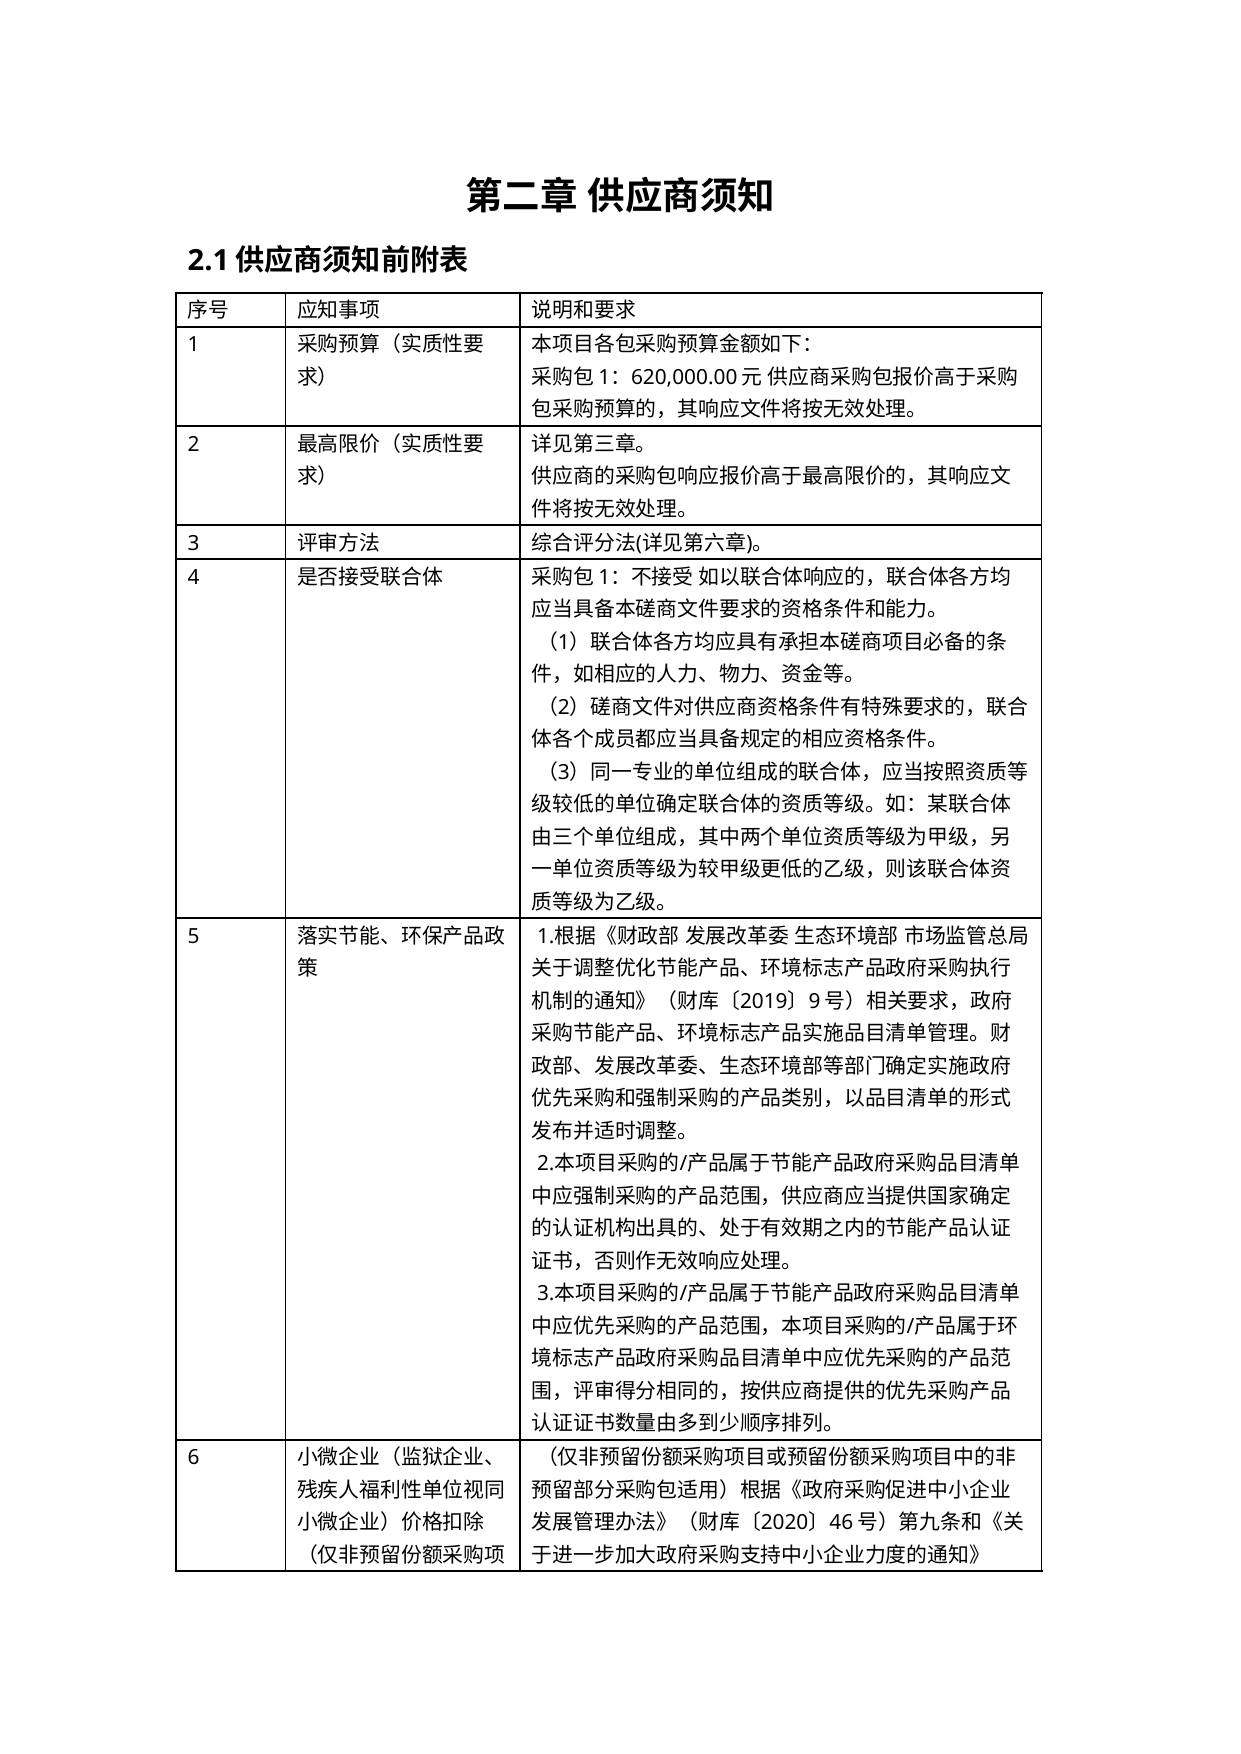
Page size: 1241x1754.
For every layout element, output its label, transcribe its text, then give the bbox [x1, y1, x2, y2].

table_cell 6 [177, 1441, 285, 1570]
text 第二章 供应商须知 [187, 162, 1053, 227]
table_cell 5 [177, 919, 285, 1439]
table_cell 本项目各包采购预算金额如下： 采购包1：620,000.00元 供应商采购包报价高于采购包采购预算的，其响应文件将按无效处理。 [521, 328, 1041, 425]
table_cell 落实节能、环保产品政策 [286, 919, 519, 1439]
table_cell 2 [177, 427, 285, 524]
table_cell 1 [177, 328, 285, 425]
table_cell 3 [177, 526, 285, 558]
table_cell 是否接受联合体 [286, 560, 519, 917]
table_cell 采购包1：不接受 如以联合体响应的，联合体各方均应当具备本磋商文件要求的资格条件和能力。 （1）联合体各方均应具有承担本磋商项目必备的条件，如相应的人力、物力、资金等。 （2）磋商文件对供应商资格条件有特殊要求的，联合体各个成员都应当具备规定的相应资格条件。 （3）同一专业的单位组成的联合体，应当按照资质等级较低的单位确定联合体的资质等级。如：某联合体由三个单位组成，其中两个单位资质等级为甲级，另一单位资质等级为较甲级更低的乙级，则该联合体资质等级为乙级。 [521, 560, 1041, 917]
table_header 应知事项 [286, 294, 519, 326]
table_header 说明和要求 [521, 294, 1041, 326]
table_cell 1.根据《财政部 发展改革委 生态环境部 市场监管总局关于调整优化节能产品、环境标志产品政府采购执行机制的通知》（财库〔2019〕9号）相关要求，政府采购节能产品、环境标志产品实施品目清单管理。财政部、发展改革委、生态环境部等部门确定实施政府优先采购和强制采购的产品类别，以品目清单的形式发布并适时调整。 2.本项目采购的/产品属于节能产品政府采购品目清单中应强制采购的产品范围，供应商应当提供国家确定的认证机构出具的、处于有效期之内的节能产品认证证书，否则作无效响应处理。 3.本项目采购的/产品属于节能产品政府采购品目清单中应优先采购的产品范围，本项目采购的/产品属于环境标志产品政府采购品目清单中应优先采购的产品范围，评审得分相同的，按供应商提供的优先采购产品认证证书数量由多到少顺序排列。 [521, 919, 1041, 1439]
text 2.1供应商须知前附表 [187, 227, 1053, 292]
table_cell 详见第三章。 供应商的采购包响应报价高于最高限价的，其响应文件将按无效处理。 [521, 427, 1041, 524]
table_cell 最高限价（实质性要求） [286, 427, 519, 524]
table_cell 4 [177, 560, 285, 917]
table_header 序号 [177, 294, 285, 326]
table_cell 综合评分法(详见第六章)。 [521, 526, 1041, 558]
table_cell 评审方法 [286, 526, 519, 558]
table_cell 采购预算（实质性要求） [286, 328, 519, 425]
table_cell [521, 1441, 1041, 1570]
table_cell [286, 1441, 519, 1570]
